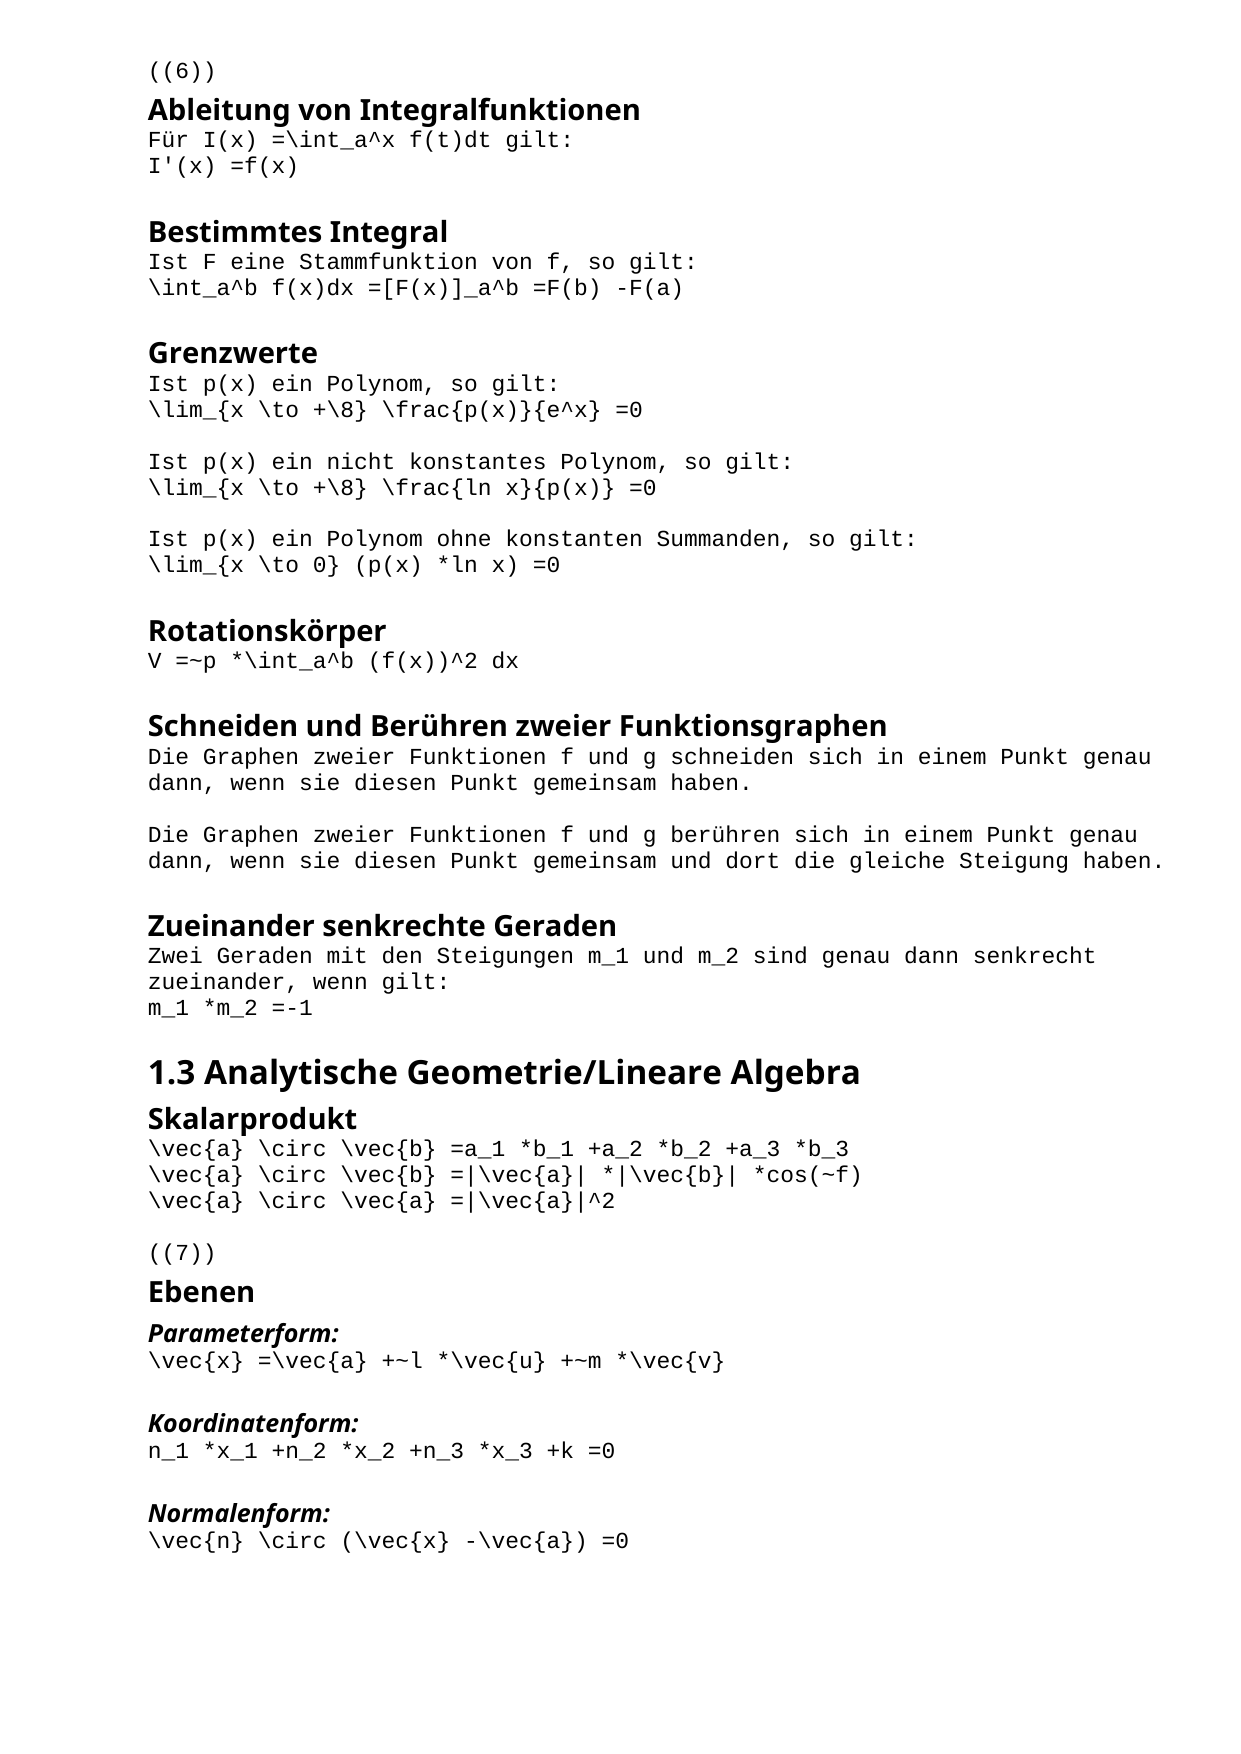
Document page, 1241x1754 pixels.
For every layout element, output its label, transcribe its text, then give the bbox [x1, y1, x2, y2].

subtitle Schneiden und Berühren zweier Funktionsgraphen [148, 706, 1181, 745]
list \vec{x} =\vec{a} +~l *\vec{u} +~m *\vec{v} [148, 1349, 1181, 1375]
subtitle Ebenen [148, 1272, 1181, 1311]
subtitle Koordinatenform: [148, 1406, 1181, 1439]
subtitle Zueinander senkrechte Geraden [148, 905, 1181, 945]
subtitle Rotationskörper [148, 610, 1181, 649]
text V =~p *\int_a^b (f(x))^2 dx [148, 649, 1181, 675]
text m_1 *m_2 =-1 [148, 997, 1181, 1022]
text ((7)) [148, 1241, 1181, 1267]
text Zwei Geraden mit den Steigungen m_1 und m_2 sind genau dann senkrecht zueinander, wenn gilt: [148, 945, 1181, 997]
subtitle Normalenform: [148, 1496, 1181, 1530]
text \vec{a} \circ \vec{b} =a_1 *b_1 +a_2 *b_2 +a_3 *b_3 [148, 1138, 1181, 1164]
subtitle Bestimmtes Integral [148, 211, 1181, 251]
text \vec{a} \circ \vec{b} =|\vec{a}| *|\vec{b}| *cos(~f) [148, 1164, 1181, 1189]
text Die Graphen zweier Funktionen f und g schneiden sich in einem Punkt genau dann, wenn sie diesen Punkt gemeinsam haben. [148, 745, 1181, 797]
list n_1 *x_1 +n_2 *x_2 +n_3 *x_3 +k =0 [148, 1439, 1181, 1466]
text Ist p(x) ein Polynom, so gilt: \lim_{x \to +\8} \frac{p(x)}{e^x} =0 [148, 372, 1181, 424]
text Die Graphen zweier Funktionen f und g berühren sich in einem Punkt genau dann, wenn sie diesen Punkt gemeinsam und dort die gleiche Steigung haben. [148, 823, 1181, 875]
list \vec{n} \circ (\vec{x} -\vec{a}) =0 [148, 1530, 1181, 1556]
text Für I(x) =\int_a^x f(t)dt gilt: I'(x) =f(x) [148, 129, 1181, 181]
subtitle 1.3 Analytische Geometrie/Lineare Algebra [148, 1048, 1181, 1094]
text ((6)) [148, 59, 1181, 85]
text Ist p(x) ein Polynom ohne konstanten Summanden, so gilt: \lim_{x \to 0} (p(x) *ln x) =0 [148, 528, 1181, 580]
subtitle Parameterform: [148, 1315, 1181, 1349]
text Ist F eine Stammfunktion von f, so gilt: \int_a^b f(x)dx =[F(x)]_a^b =F(b) -F(a) [148, 251, 1181, 302]
subtitle Skalarprodukt [148, 1098, 1181, 1138]
text Ist p(x) ein nicht konstantes Polynom, so gilt: \lim_{x \to +\8} \frac{ln x}{p(x)} =0 [148, 450, 1181, 502]
text \vec{a} \circ \vec{a} =|\vec{a}|^2 [148, 1189, 1181, 1216]
subtitle Ableitung von Integralfunktionen [148, 89, 1181, 129]
subtitle Grenzwerte [148, 332, 1181, 372]
